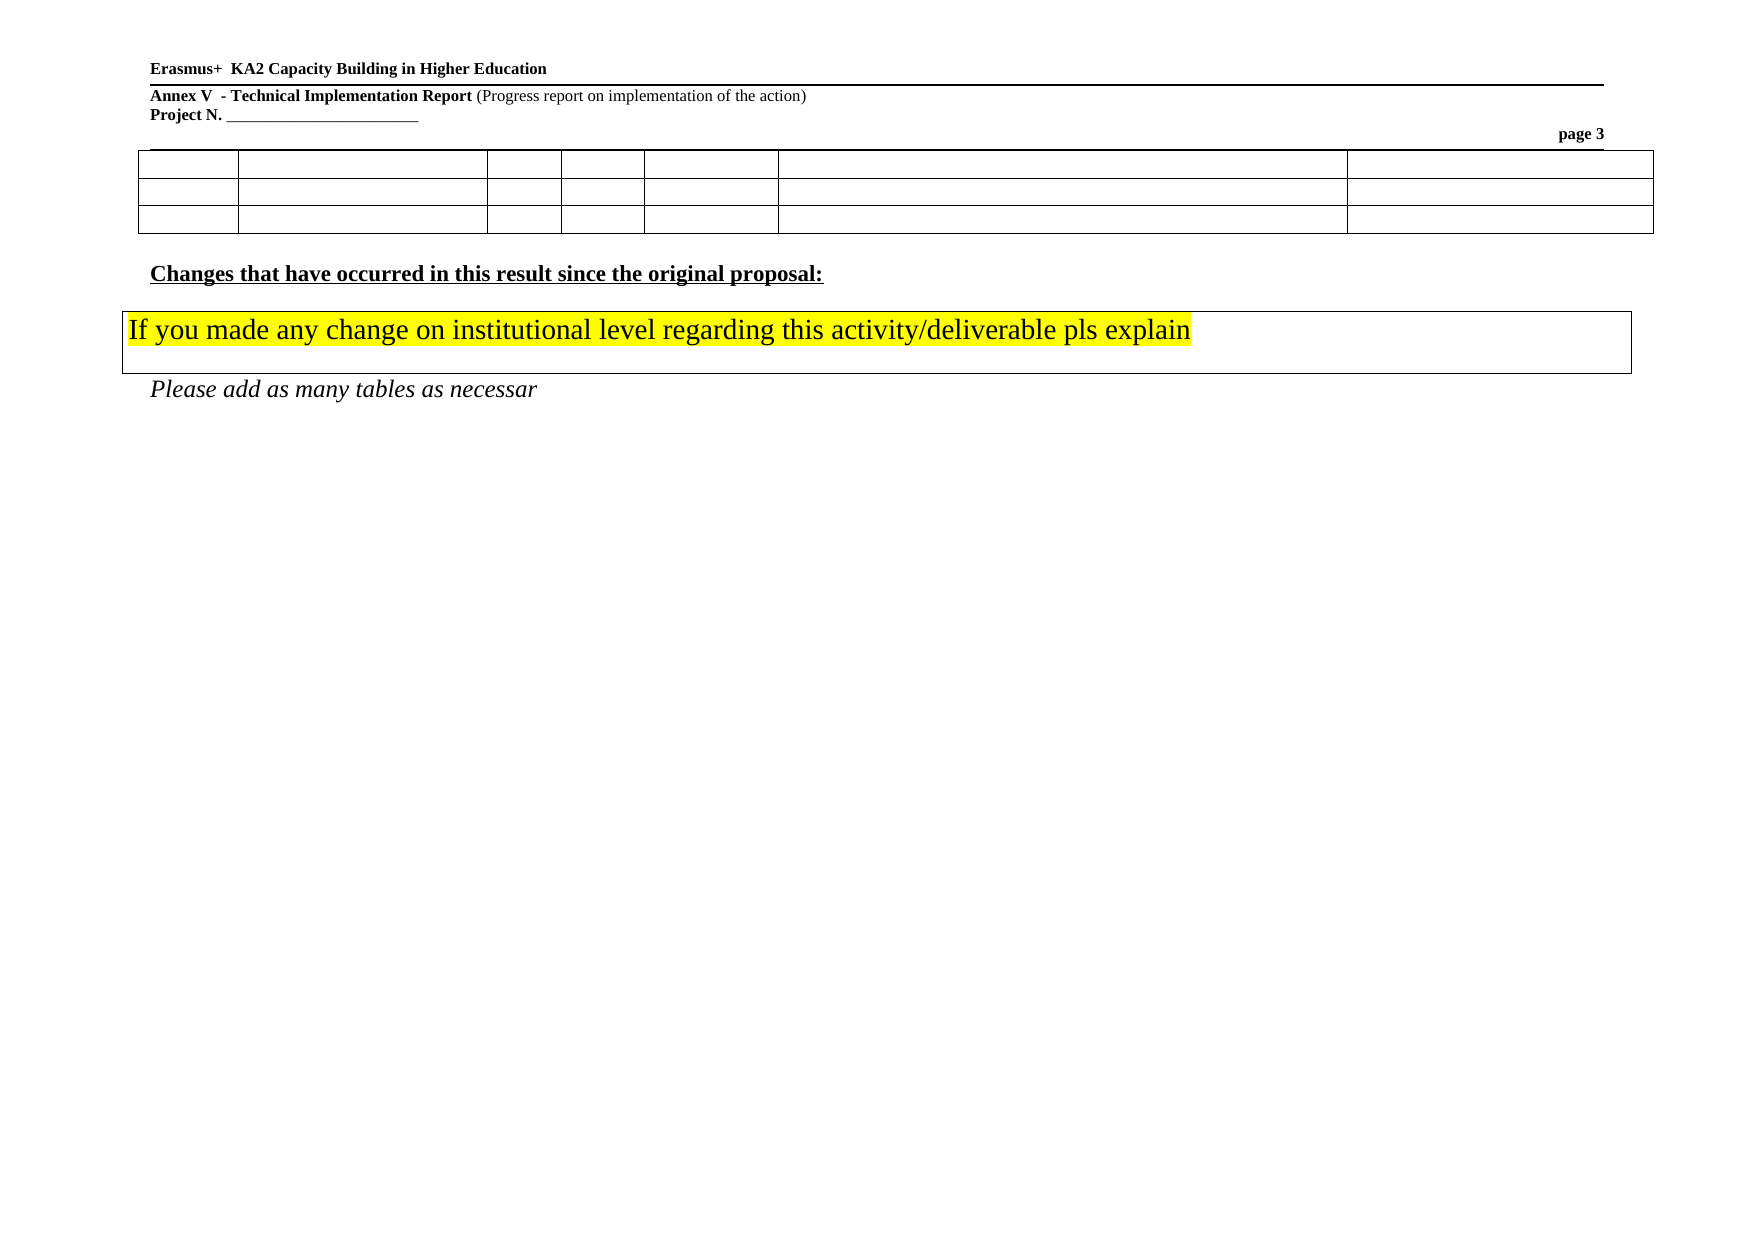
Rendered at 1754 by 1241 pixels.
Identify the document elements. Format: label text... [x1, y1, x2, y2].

table_cell [562, 179, 644, 205]
text Please add as many tables as necessar [150, 374, 1604, 403]
table_cell [645, 206, 778, 232]
table_cell [562, 206, 644, 232]
table_header If you made any change on institutional level regarding this activity/deliverable pls explain [123, 312, 1631, 373]
table_cell [645, 179, 778, 205]
table_cell [488, 151, 561, 178]
table_cell [1348, 206, 1653, 232]
table_cell [779, 151, 1347, 178]
table_cell [239, 206, 487, 232]
table_cell [139, 206, 238, 232]
table_cell [645, 151, 778, 178]
table_cell [239, 151, 487, 178]
table_cell [488, 206, 561, 232]
table_cell [239, 179, 487, 205]
table_cell [488, 179, 561, 205]
text Changes that have occurred in this result since the original proposal: [150, 260, 1604, 286]
table_cell [1348, 151, 1653, 178]
table_cell [779, 179, 1347, 205]
table_cell [139, 179, 238, 205]
table_cell [562, 151, 644, 178]
table_cell [779, 206, 1347, 232]
table_cell [1348, 179, 1653, 205]
table_cell [139, 151, 238, 178]
